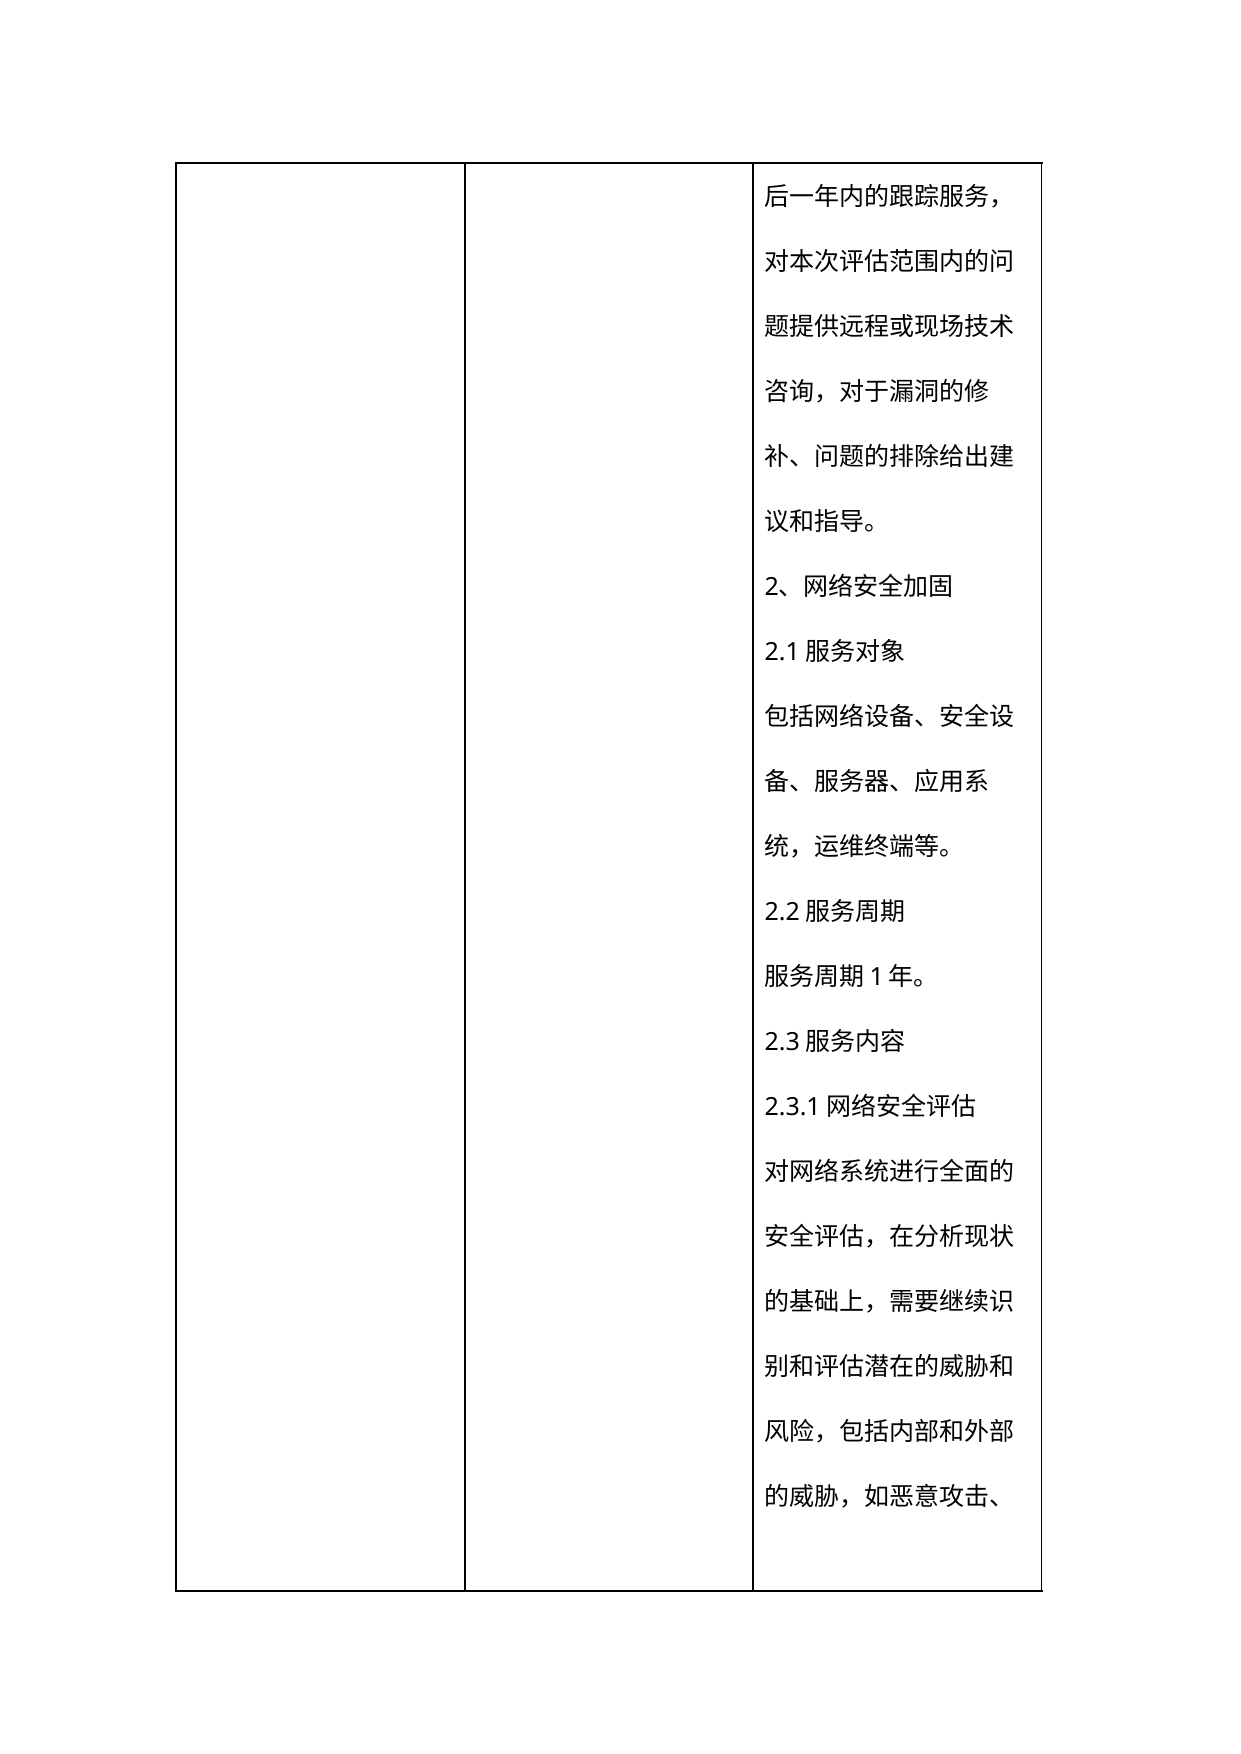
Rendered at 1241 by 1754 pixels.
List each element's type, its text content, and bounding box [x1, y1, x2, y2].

table_cell 1 [177, 164, 464, 1590]
table_cell ★ [466, 164, 752, 1590]
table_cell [754, 164, 1041, 1590]
